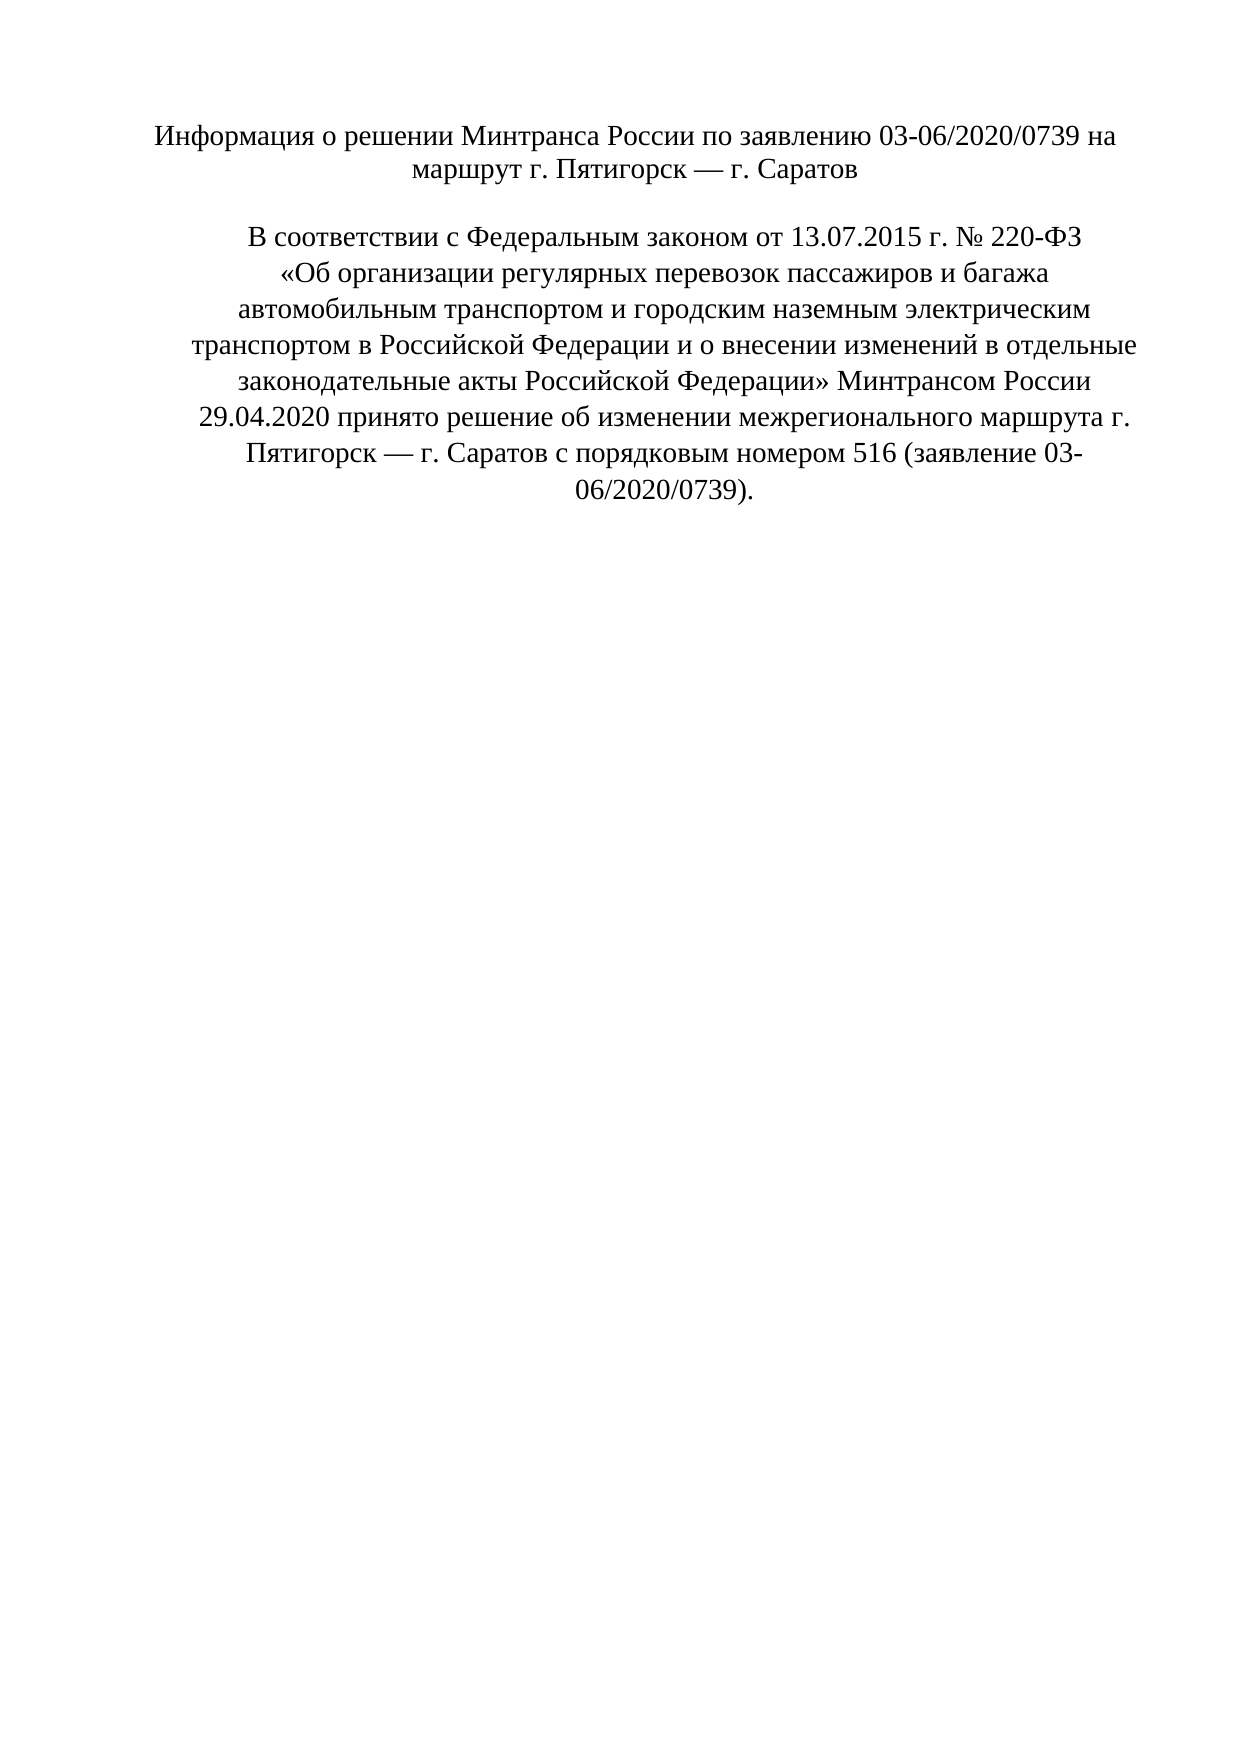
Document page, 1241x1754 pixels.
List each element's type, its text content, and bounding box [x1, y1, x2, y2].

text В соответствии с Федеральным законом от 13.07.2015 г. № 220-ФЗ «Об организации регулярных перевозок пассажиров и багажа автомобильным транспортом и городским наземным электрическим транспортом в Российской Федерации и о внесении изменений в отдельные законодательные акты Российской Федерации» Минтрансом России 29.04.2020 принято решение об изменении межрегионального маршрута г. Пятигорск — г. Саратов с порядковым номером 516 (заявление 03-06/2020/0739). [177, 219, 1152, 505]
text Информация о решении Минтранса России по заявлению 03-06/2020/0739 на маршрут г. Пятигорск — г. Саратов [118, 118, 1152, 185]
